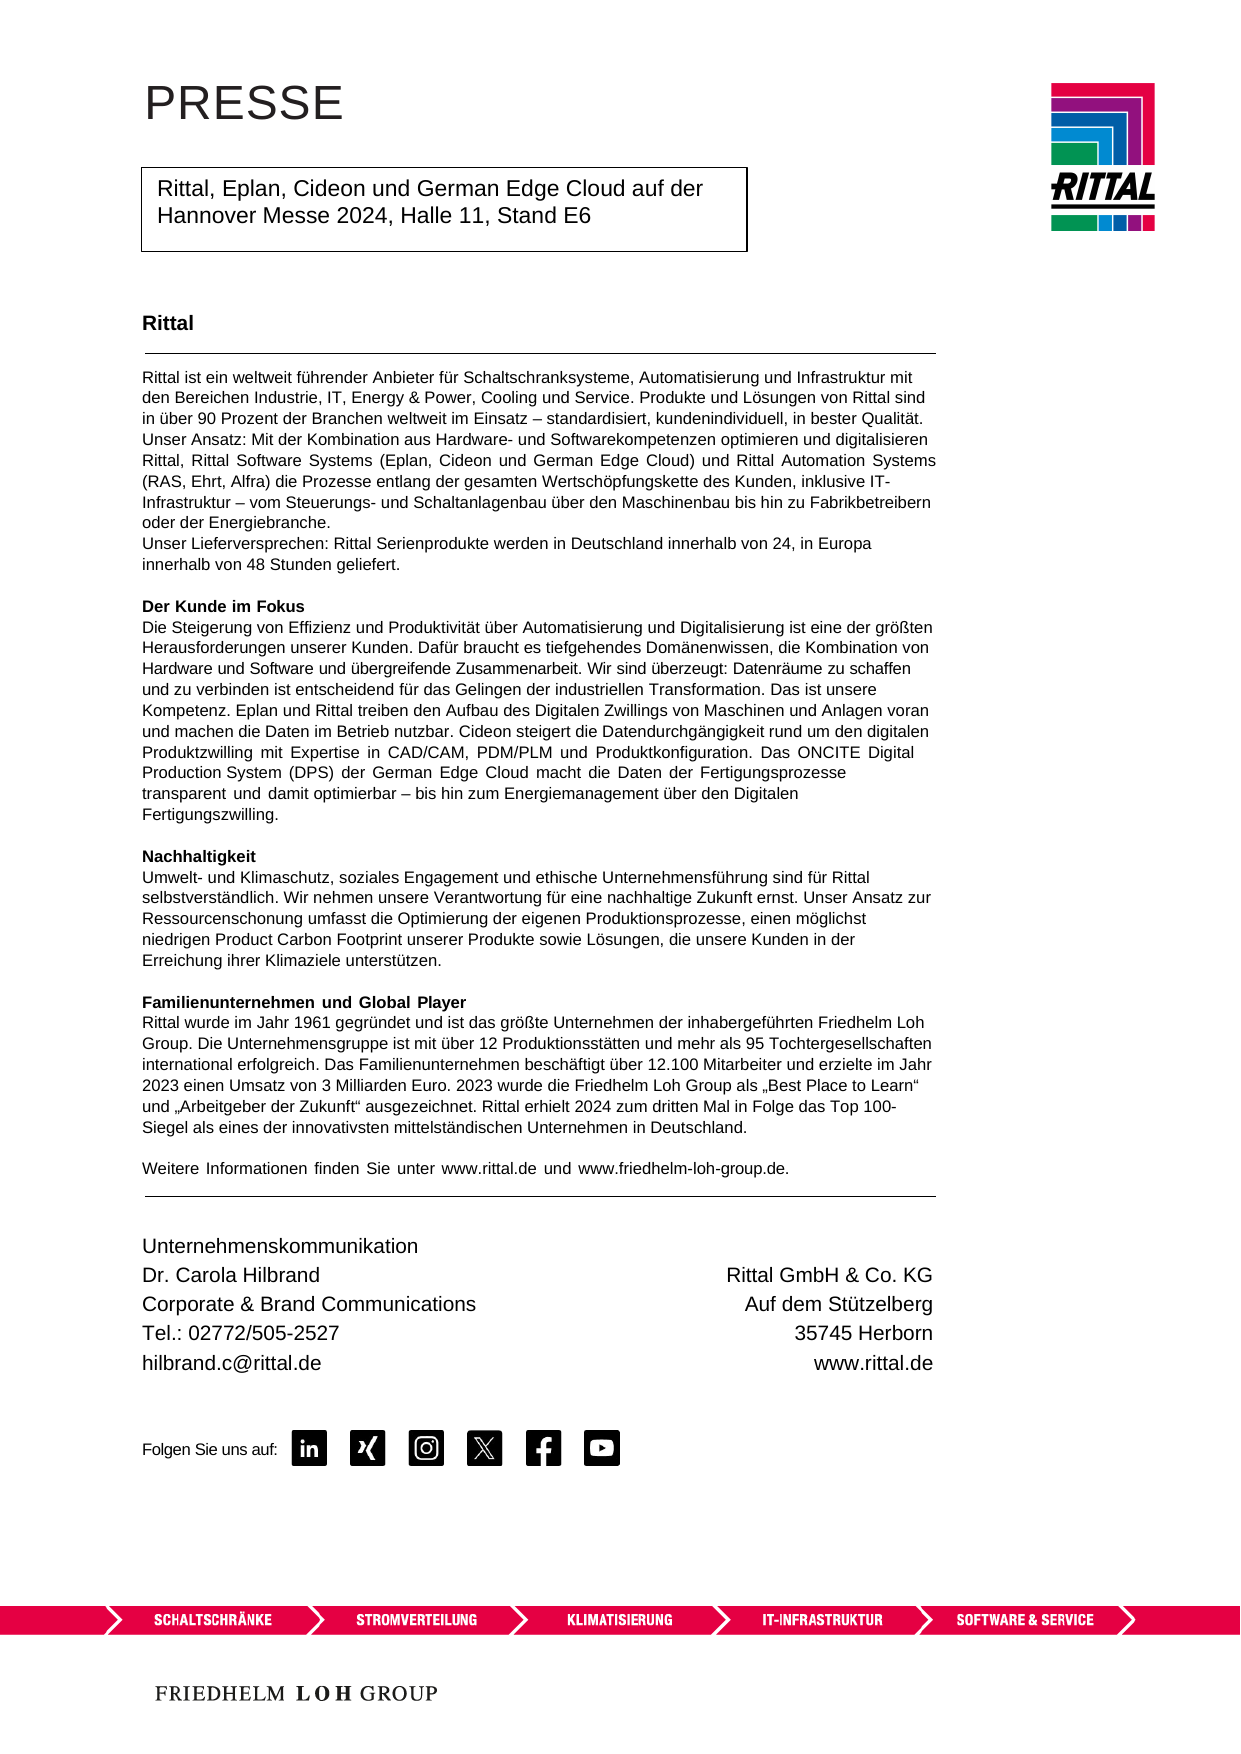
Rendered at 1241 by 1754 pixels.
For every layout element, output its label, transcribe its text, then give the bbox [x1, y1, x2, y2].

text Dr. Carola Hilbrand Rittal GmbH & Co. KG [142, 1259, 936, 1288]
text Tel.: 02772/505-2527 35745 Herborn [142, 1317, 936, 1347]
text Rittal wurde im Jahr 1961 gegründet und ist das größte Unternehmen der inhabergeführten Friedhelm Loh Group. Die Unternehmensgruppe ist mit über 12 Produktionsstätten und mehr als 95 Tochtergesellschaften international erfolgreich. Das Familienunternehmen beschäftigt über 12.100 Mitarbeiter und erzielte im Jahr 2023 einen Umsatz von 3 Milliarden Euro. 2023 wurde die Friedhelm Loh Group als „Best Place to Learn“ und „Arbeitgeber der Zukunft“ ausgezeichnet. Rittal erhielt 2024 zum dritten Mal in Folge das Top 100-Siegel als eines der innovativsten mittelständischen Unternehmen in Deutschland. [142, 1012, 936, 1137]
text hilbrand.c@rittal.de www.rittal.de [142, 1347, 936, 1376]
text Rittal ist ein weltweit führender Anbieter für Schaltschranksysteme, Automatisierung und Infrastruktur mit den Bereichen Industrie, IT, Energy & Power, Cooling und Service. Produkte und Lösungen von Rittal sind in über 90 Prozent der Branchen weltweit im Einsatz – standardisiert, kundenindividuell, in bester Qualität. Unser Ansatz: Mit der Kombination aus Hardware- und Softwarekompetenzen optimieren und digitalisieren Rittal, Rittal Software Systems (Eplan, Cideon und German Edge Cloud) und Rittal Automation Systems (RAS, Ehrt, Alfra) die Prozesse entlang der gesamten Wertschöpfungskette des Kunden, inklusive IT-Infrastruktur – vom Steuerungs- und Schaltanlagenbau über den Maschinenbau bis hin zu Fabrikbetreibern oder der Energiebranche. [142, 366, 936, 533]
text Familienunternehmen und Global Player [142, 991, 936, 1012]
picture [1051, 83, 1155, 231]
text Die Steigerung von Effizienz und Produktivität über Automatisierung und Digitalisierung ist eine der größten Herausforderungen unserer Kunden. Dafür braucht es tiefgehendes Domänenwissen, die Kombination von Hardware und Software und übergreifende Zusammenarbeit. Wir sind überzeugt: Datenräume zu schaffen und zu verbinden ist entscheidend für das Gelingen der industriellen Transformation. Das ist unsere Kompetenz. Eplan und Rittal treiben den Aufbau des Digitalen Zwillings von Maschinen und Anlagen voran und machen die Daten im Betrieb nutzbar. Cideon steigert die Datendurchgängigkeit rund um den digitalen Produktzwilling mit Expertise in CAD/CAM, PDM/PLM und Produktkonfiguration. Das ONCITE Digital Production System (DPS) der German Edge Cloud macht die Daten der Fertigungsprozesse transparent und damit optimierbar – bis hin zum Energiemanagement über den Digitalen Fertigungszwilling. [142, 616, 936, 825]
text Umwelt- und Klimaschutz, soziales Engagement und ethische Unternehmensführung sind für Rittal selbstverständlich. Wir nehmen unsere Verantwortung für eine nachhaltige Zukunft ernst. Unser Ansatz zur Ressourcenschonung umfasst die Optimierung der eigenen Produktionsprozesse, einen möglichst niedrigen Product Carbon Footprint unserer Produkte sowie Lösungen, die unsere Kunden in der Erreichung ihrer Klimaziele unterstützen. [142, 866, 936, 971]
text Weitere Informationen finden Sie unter www.rittal.de und www.friedhelm-loh-group.de. [142, 1158, 936, 1179]
text Der Kunde im Fokus [142, 596, 936, 616]
text Folgen Sie uns auf: [142, 1417, 936, 1459]
picture [287, 1426, 623, 1469]
picture [0, 1606, 1238, 1700]
text Nachhaltigkeit [142, 846, 936, 866]
text Corporate & Brand Communications Auf dem Stützelberg [142, 1288, 936, 1317]
text Unternehmenskommunikation [142, 1230, 936, 1259]
text Rittal [142, 307, 936, 336]
text Unser Lieferversprechen: Rittal Serienprodukte werden in Deutschland innerhalb von 24, in Europa innerhalb von 48 Stunden geliefert. [142, 533, 936, 575]
